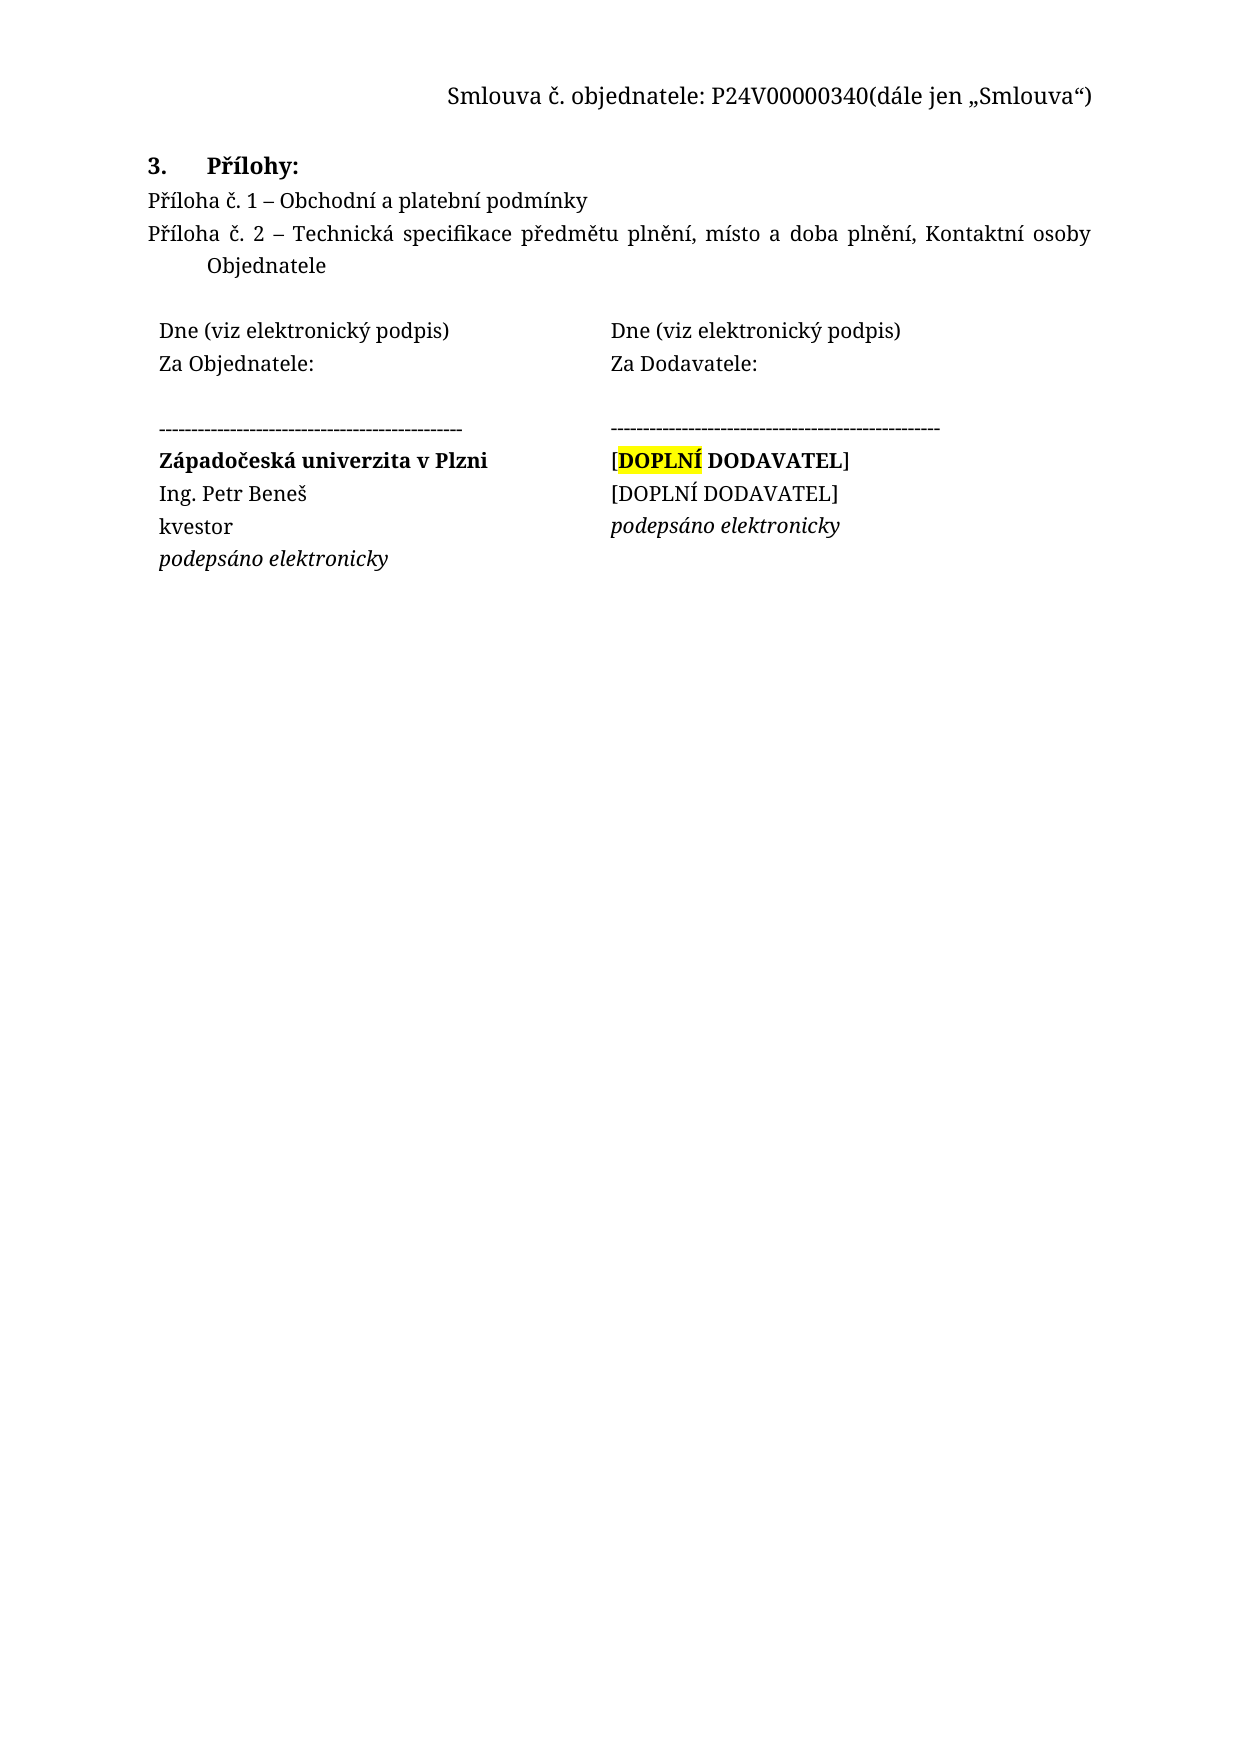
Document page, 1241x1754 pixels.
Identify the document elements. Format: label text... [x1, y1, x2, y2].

text Příloha č. 2 – Technická specifikace předmětu plnění, místo a doba plnění, Kontaktní osoby Objednatele [148, 219, 1093, 280]
table_header Dne (viz elektronický podpis) Za Objednatele: ----------------------------------------------- Západočeská univerzita v Plzni Ing. Petr Beneš kvestor podepsáno elektronicky [148, 316, 599, 577]
text Příloha č. 1 – Obchodní a platební podmínky [148, 186, 1093, 214]
list Přílohy: [148, 150, 1093, 181]
table_header Dne (viz elektronický podpis) Za Dodavatele: --------------------------------------------------- [DOPLNÍ DODAVATEL] [DOPLNÍ DODAVATEL] podepsáno elektronicky [599, 316, 1051, 577]
